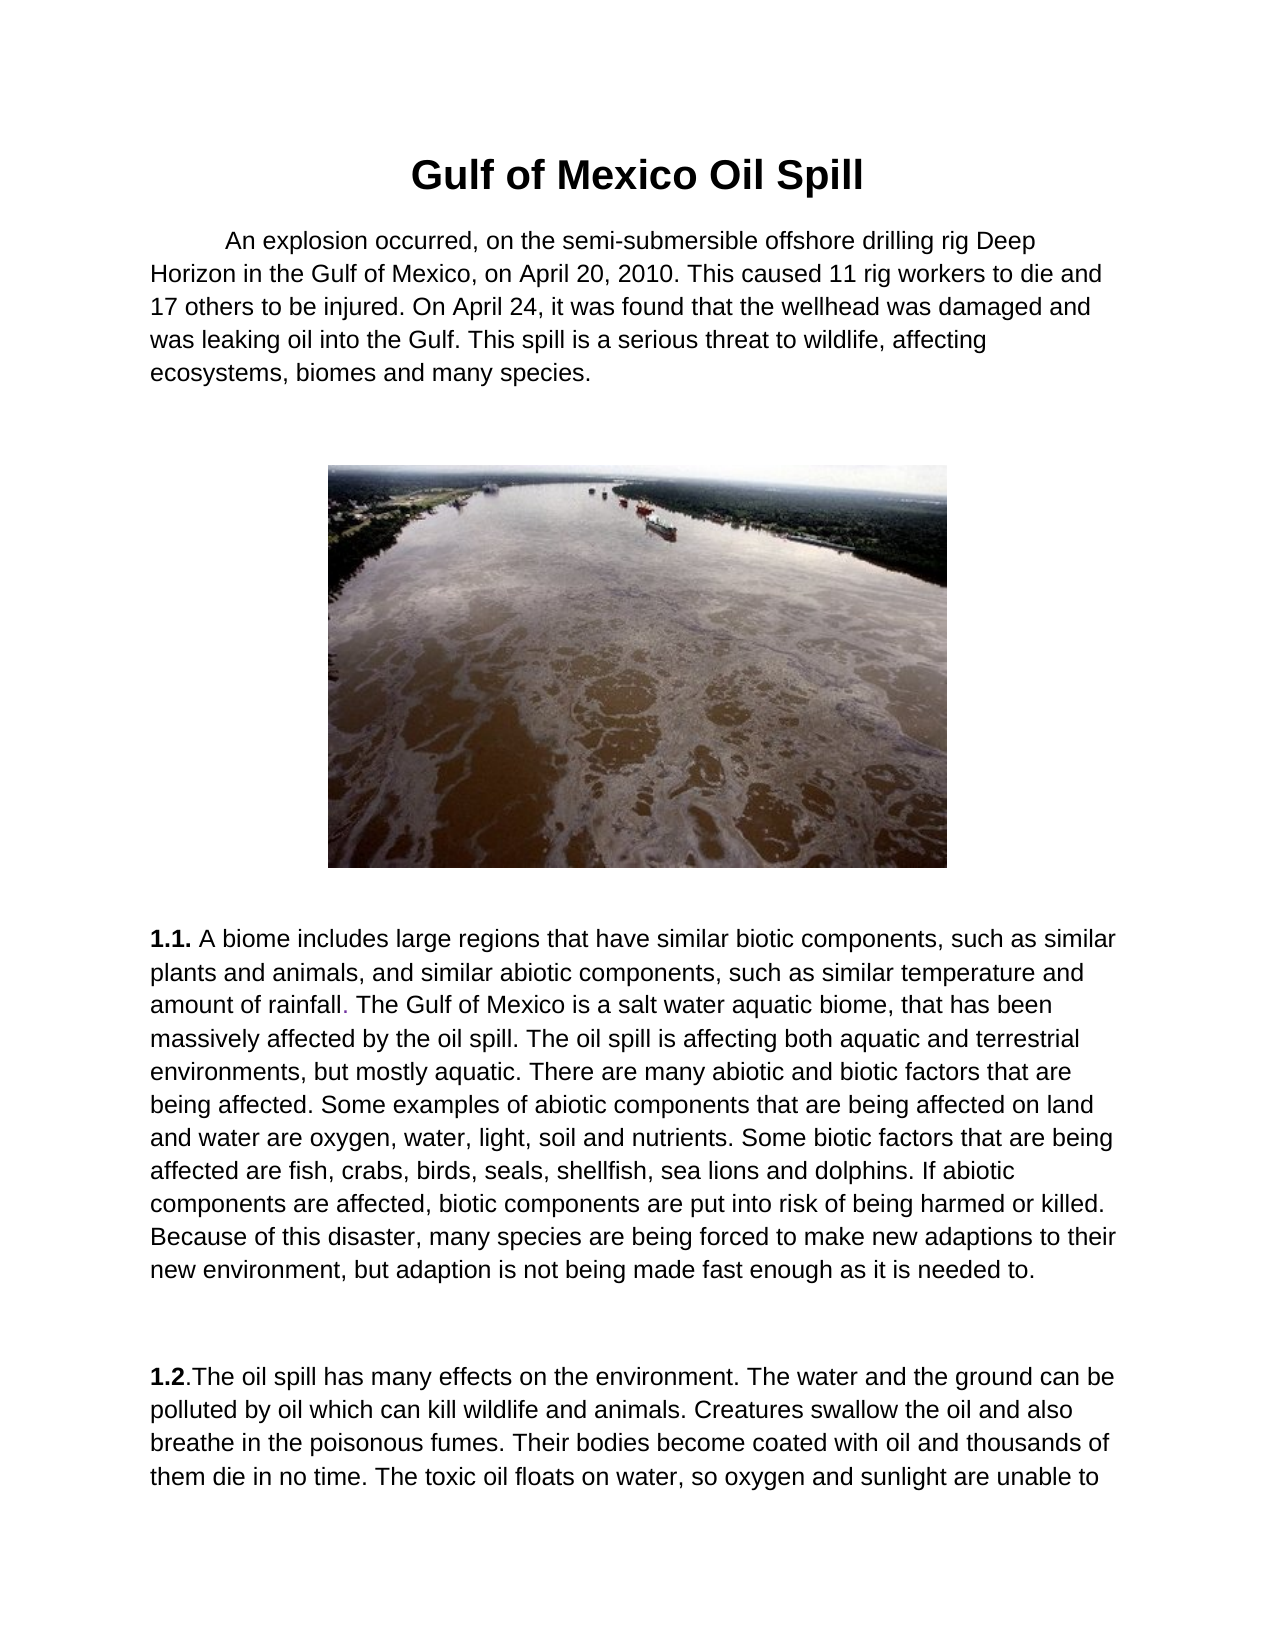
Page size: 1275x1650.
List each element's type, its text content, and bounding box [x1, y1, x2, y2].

text An explosion occurred, on the semi-submersible offshore drilling rig Deep Horizon in the Gulf of Mexico, on April 20, 2010. This caused 11 rig workers to die and 17 others to be injured. On April 24, it was found that the wellhead was damaged and was leaking oil into the Gulf. This spill is a serious threat to wildlife, affecting ecosystems, biomes and many species. [150, 226, 1125, 387]
text Gulf of Mexico Oil Spill [150, 150, 1125, 198]
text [150, 1362, 1125, 1490]
picture [328, 465, 947, 868]
text 1.1. A biome includes large regions that have similar biotic components, such as similar plants and animals, and similar abiotic components, such as similar temperature and amount of rainfall. The Gulf of Mexico is a salt water aquatic biome, that has been massively affected by the oil spill. The oil spill is affecting both aquatic and terrestrial environments, but mostly aquatic. There are many abiotic and biotic factors that are being affected. Some examples of abiotic components that are being affected on land and water are oxygen, water, light, soil and nutrients. Some biotic factors that are being affected are fish, crabs, birds, seals, shellfish, sea lions and dolphins. If abiotic components are affected, biotic components are put into risk of being harmed or killed. Because of this disaster, many species are being forced to make new adaptions to their new environment, but adaption is not being made fast enough as it is needed to. [150, 924, 1125, 1283]
